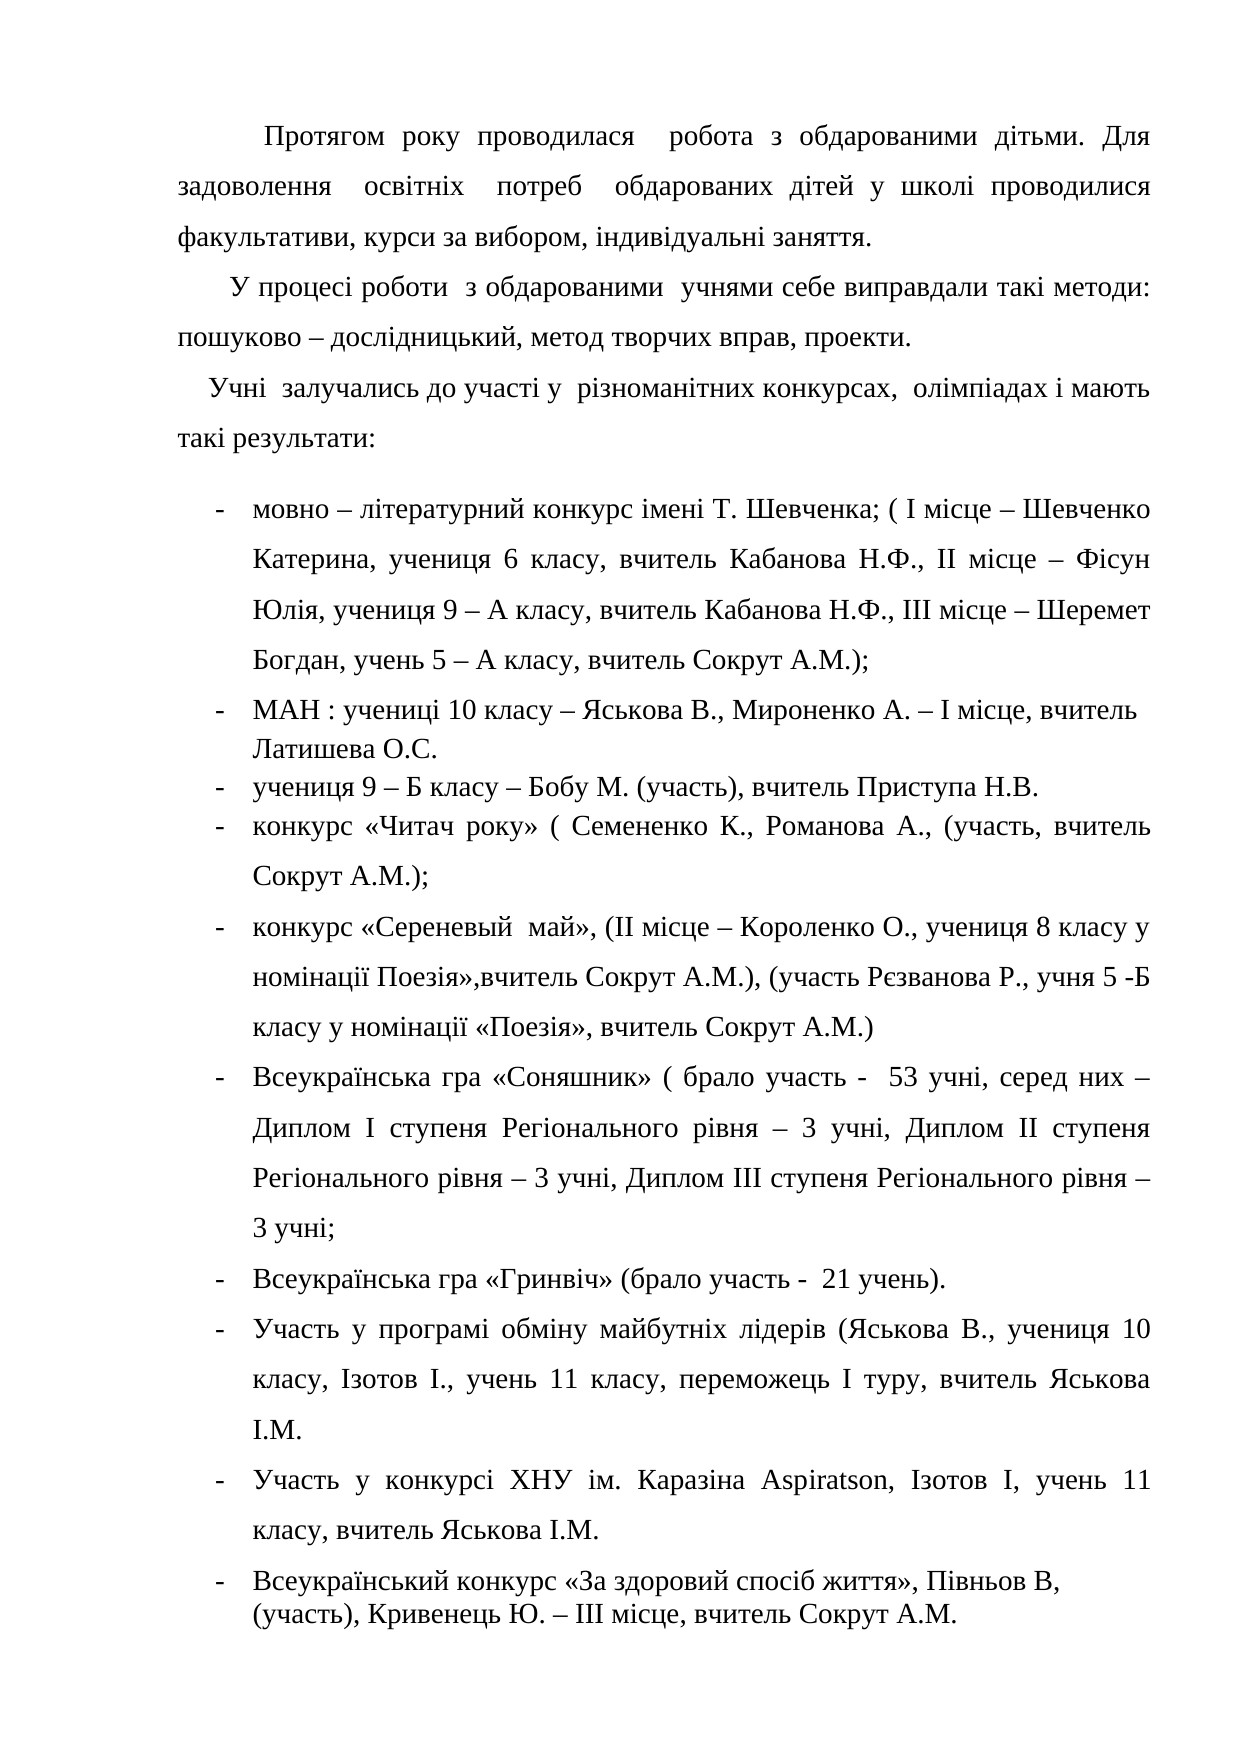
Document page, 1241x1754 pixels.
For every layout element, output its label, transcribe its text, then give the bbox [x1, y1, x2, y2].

text У процесі роботи з обдарованими учнями себе виправдали такі методи: пошуково – дослідницький, метод творчих вправ, проекти. [177, 269, 1152, 353]
list Участь у конкурсі ХНУ ім. Каразіна Aspiratson, Ізотов І, учень 11 класу, вчитель Яськова І.М. [215, 1462, 1152, 1546]
list Всеукраїнський конкурс «За здоровий спосіб життя», Півньов В, (участь), Кривенець Ю. – ІІІ місце, вчитель Сокрут А.М. [215, 1563, 1152, 1630]
list Всеукраїнська гра «Соняшник» ( брало участь - 53 учні, серед них – Диплом І ступеня Регіонального рівня – 3 учні, Диплом ІІ ступеня Регіонального рівня – 3 учні, Диплом ІІІ ступеня Регіонального рівня – 3 учні; [215, 1059, 1152, 1244]
list Всеукраїнська гра «Гринвіч» (брало участь - 21 учень). [215, 1261, 1152, 1294]
text Учні залучались до участі у різноманітних конкурсах, олімпіадах і мають такі результати: [177, 370, 1152, 453]
list конкурс «Читач року» ( Семененко К., Романова А., (участь, вчитель Сокрут А.М.); [215, 808, 1152, 892]
list мовно – літературний конкурс імені Т. Шевченка; ( І місце – Шевченко Катерина, учениця 6 класу, вчитель Кабанова Н.Ф., ІІ місце – Фісун Юлія, учениця 9 – А класу, вчитель Кабанова Н.Ф., ІІІ місце – Шеремет Богдан, учень 5 – А класу, вчитель Сокрут А.М.); [215, 491, 1152, 676]
list конкурс «Сереневый май», (ІІ місце – Короленко О., учениця 8 класу у номінації Поезія»,вчитель Сокрут А.М.), (участь Рєзванова Р., учня 5 -Б класу у номінації «Поезія», вчитель Сокрут А.М.) [215, 909, 1152, 1043]
list МАН : учениці 10 класу – Яськова В., Мироненко А. – І місце, вчитель Латишева О.С. [215, 692, 1152, 764]
list Участь у програмі обміну майбутніх лідерів (Яськова В., учениця 10 класу, Ізотов І., учень 11 класу, переможець І туру, вчитель Яськова І.М. [215, 1311, 1152, 1445]
list учениця 9 – Б класу – Бобу М. (участь), вчитель Приступа Н.В. [215, 769, 1152, 803]
text Протягом року проводилася робота з обдарованими дітьми. Для задоволення освітніх потреб обдарованих дітей у школі проводилися факультативи, курси за вибором, індивідуальні заняття. [177, 118, 1152, 252]
